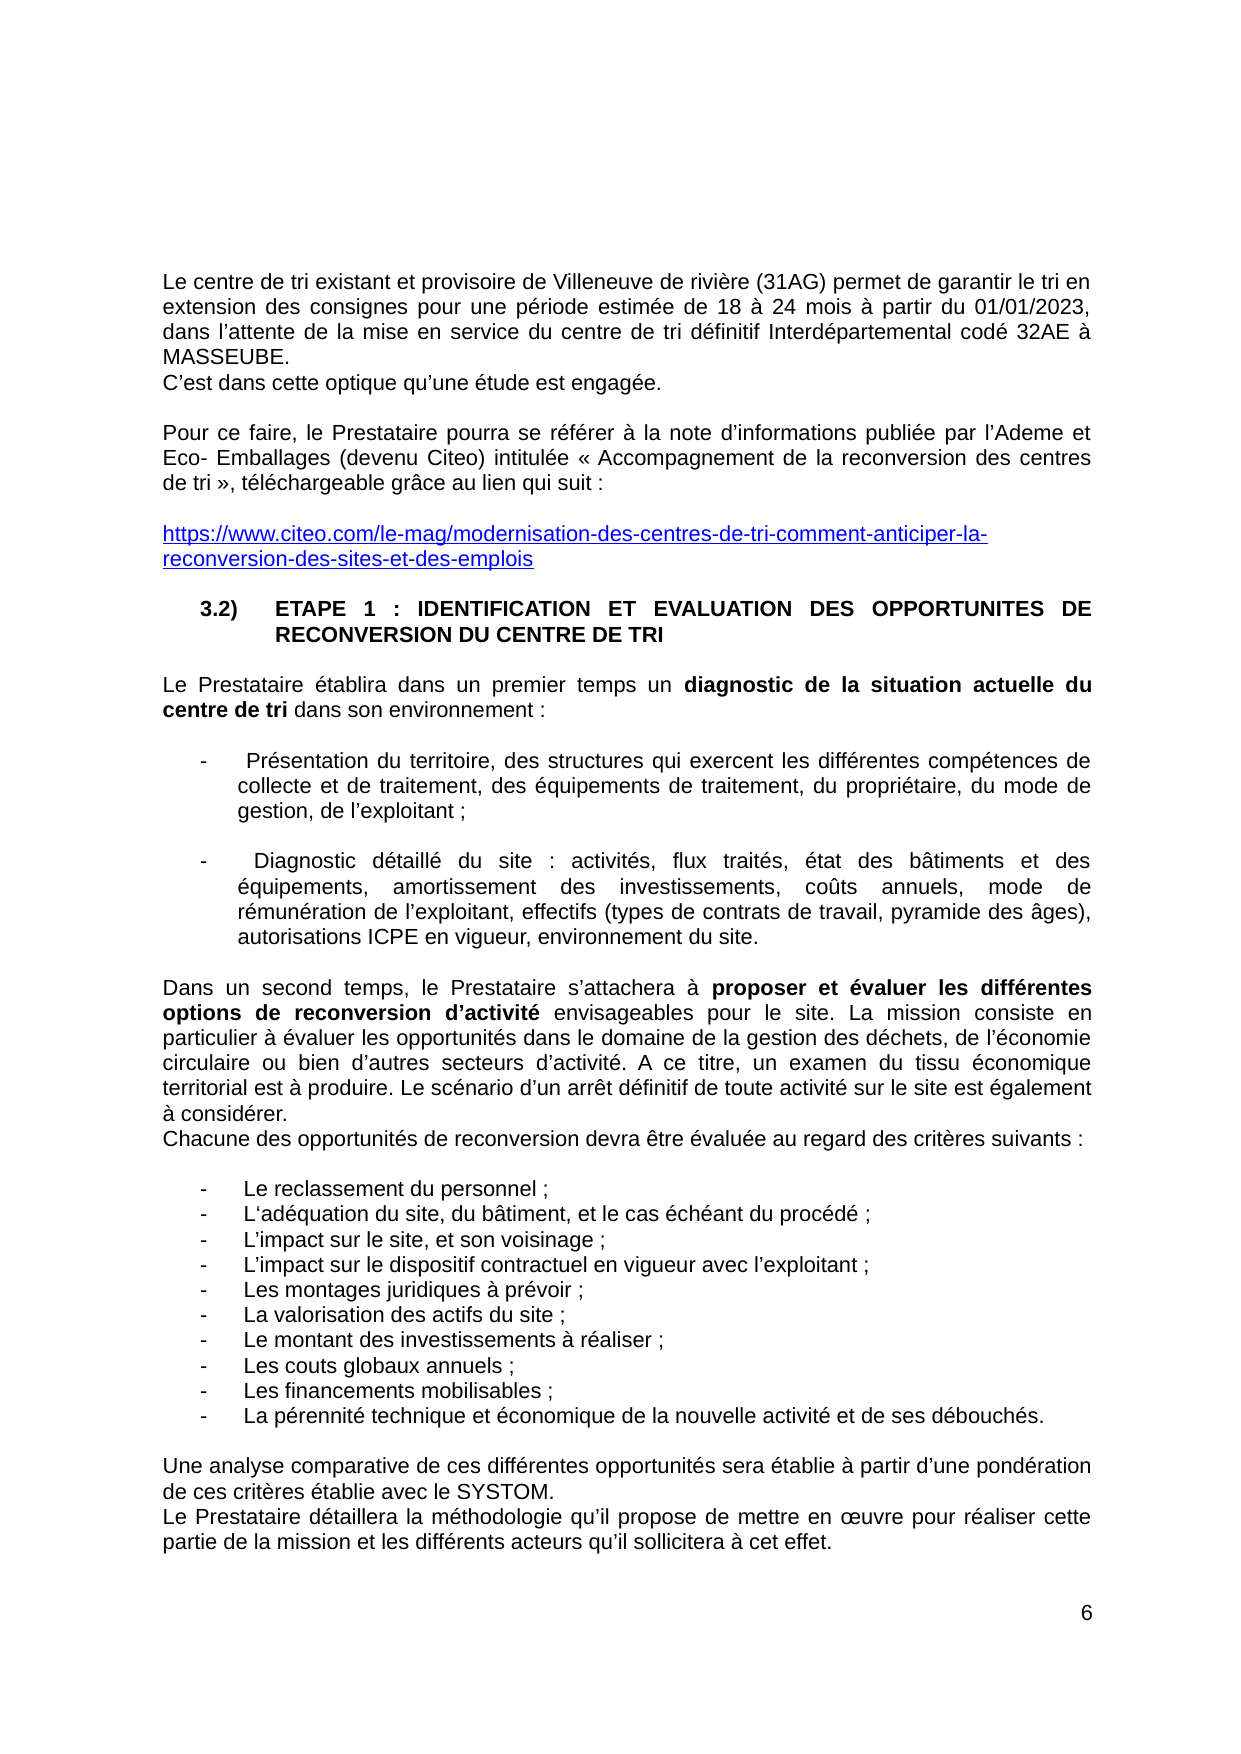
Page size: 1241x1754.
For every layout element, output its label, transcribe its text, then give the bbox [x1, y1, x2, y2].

list Les financements mobilisables ; [200, 1378, 1093, 1403]
list L‘adéquation du site, du bâtiment, et le cas échéant du procédé ; [200, 1201, 1093, 1227]
list L’impact sur le dispositif contractuel en vigueur avec l’exploitant ; [200, 1252, 1093, 1277]
list ETAPE 1 : IDENTIFICATION ET EVALUATION DES OPPORTUNITES DE RECONVERSION DU CENTRE DE TRI [200, 596, 1093, 647]
text Le Prestataire établira dans un premier temps un diagnostic de la situation actuelle du centre de tri dans son environnement : [162, 672, 1093, 722]
text Le centre de tri existant et provisoire de Villeneuve de rivière (31AG) permet de garantir le tri en extension des consignes pour une période estimée de 18 à 24 mois à partir du 01/01/2023, dans l’attente de la mise en service du centre de tri définitif Interdépartemental codé 32AE à MASSEUBE. [162, 269, 1093, 369]
list Le montant des investissements à réaliser ; [200, 1327, 1093, 1353]
text https://www.citeo.com/le-mag/modernisation-des-centres-de-tri-comment-anticiper-la-reconversion-des-sites-et-des-emplois [162, 521, 1093, 571]
text Pour ce faire, le Prestataire pourra se référer à la note d’informations publiée par l’Ademe et Eco- Emballages (devenu Citeo) intitulée « Accompagnement de la reconversion des centres de tri », téléchargeable grâce au lien qui suit : [162, 420, 1093, 496]
list Les montages juridiques à prévoir ; [200, 1277, 1093, 1302]
text Dans un second temps, le Prestataire s’attachera à proposer et évaluer les différentes options de reconversion d’activité envisageables pour le site. La mission consiste en particulier à évaluer les opportunités dans le domaine de la gestion des déchets, de l’économie circulaire ou bien d’autres secteurs d’activité. A ce titre, un examen du tissu économique territorial est à produire. Le scénario d’un arrêt définitif de toute activité sur le site est également à considérer. [162, 974, 1093, 1126]
list Les couts globaux annuels ; [200, 1353, 1093, 1378]
text Une analyse comparative de ces différentes opportunités sera établie à partir d’une pondération de ces critères établie avec le SYSTOM. [162, 1453, 1093, 1504]
text Le Prestataire détaillera la méthodologie qu’il propose de mettre en œuvre pour réaliser cette partie de la mission et les différents acteurs qu’il sollicitera à cet effet. [162, 1504, 1093, 1554]
list L’impact sur le site, et son voisinage ; [200, 1227, 1093, 1252]
list Présentation du territoire, des structures qui exercent les différentes compétences de collecte et de traitement, des équipements de traitement, du propriétaire, du mode de gestion, de l’exploitant ; [200, 748, 1093, 823]
list Diagnostic détaillé du site : activités, flux traités, état des bâtiments et des équipements, amortissement des investissements, coûts annuels, mode de rémunération de l’exploitant, effectifs (types de contrats de travail, pyramide des âges), autorisations ICPE en vigueur, environnement du site. [200, 848, 1093, 949]
list La valorisation des actifs du site ; [200, 1302, 1093, 1327]
text Chacune des opportunités de reconversion devra être évaluée au regard des critères suivants : [162, 1126, 1093, 1151]
list Le reclassement du personnel ; [200, 1176, 1093, 1201]
list La pérennité technique et économique de la nouvelle activité et de ses débouchés. [200, 1403, 1093, 1428]
text C’est dans cette optique qu’une étude est engagée. [162, 369, 1093, 395]
